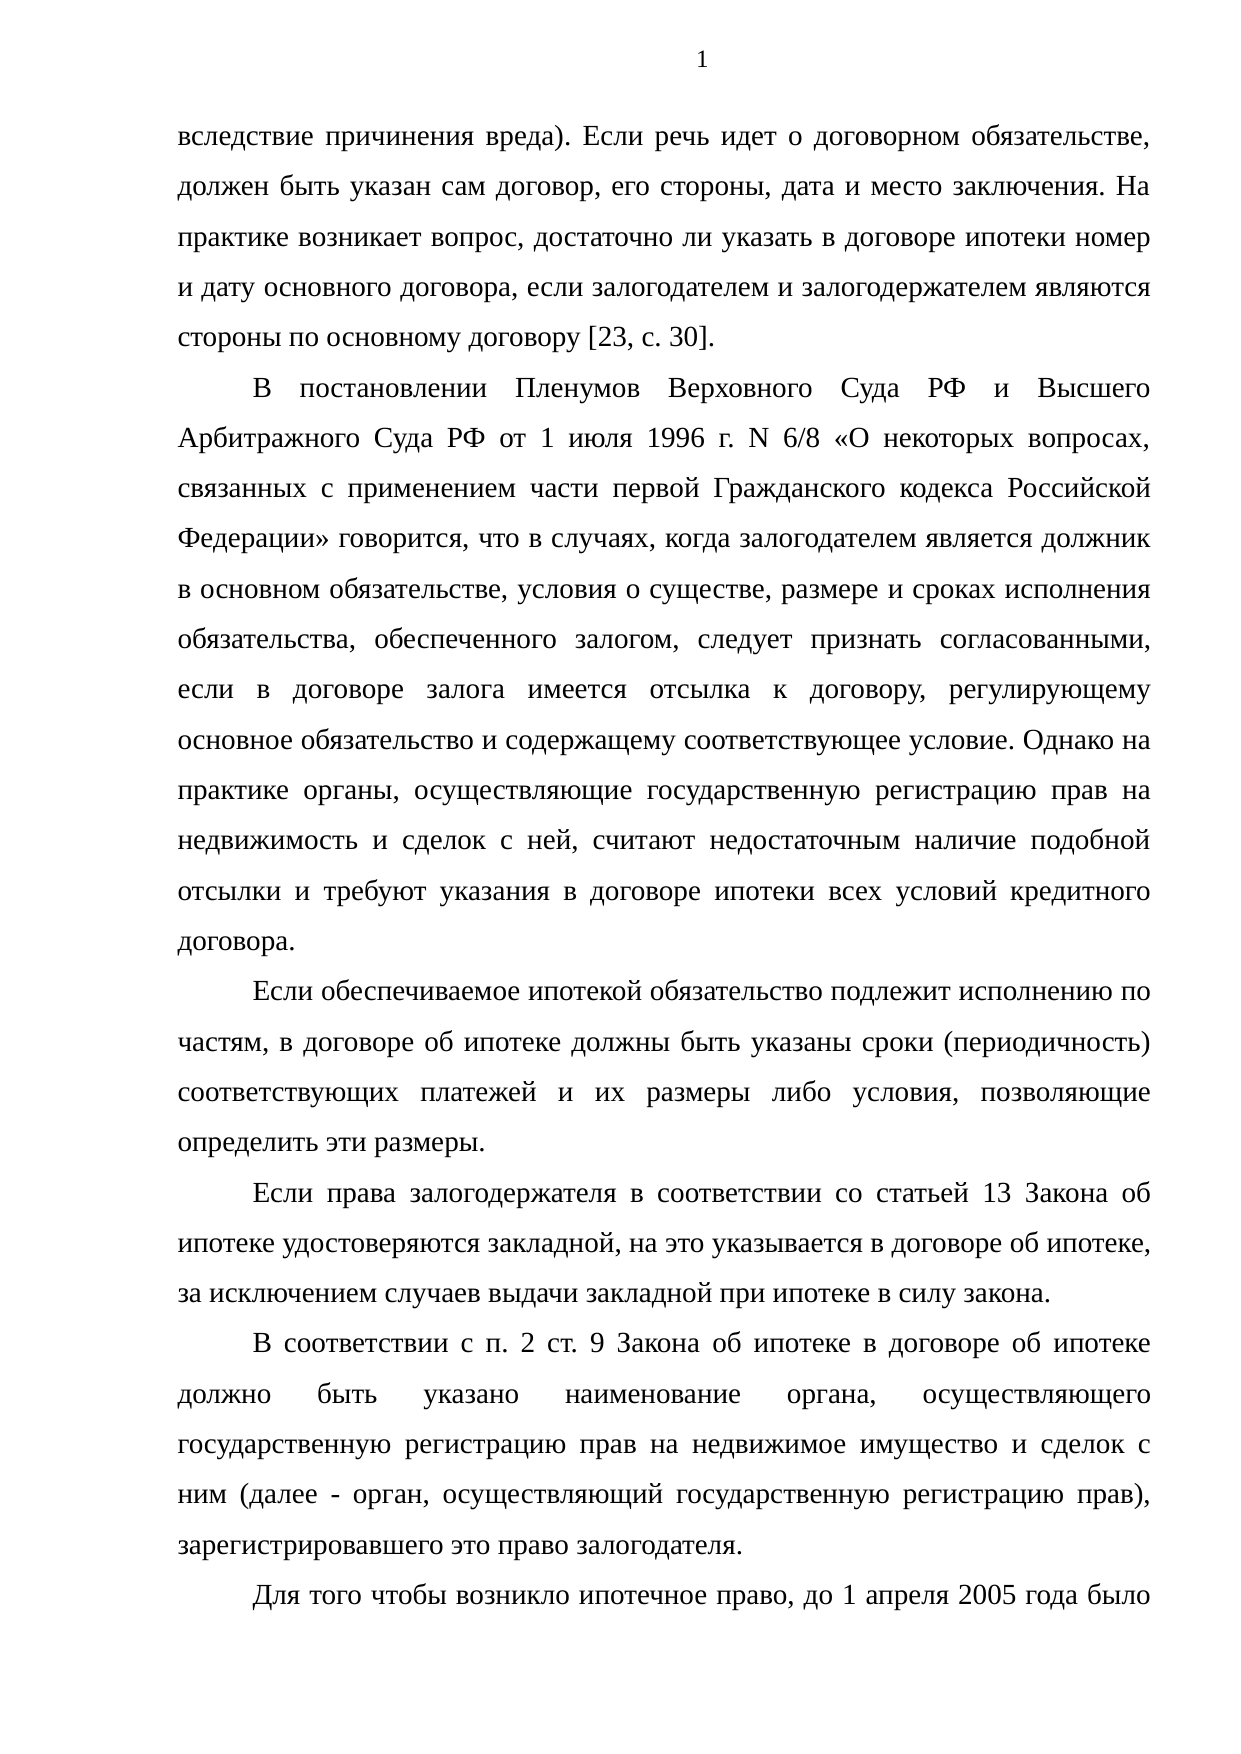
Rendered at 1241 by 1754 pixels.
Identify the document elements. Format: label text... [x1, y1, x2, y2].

text Если права залогодержателя в соответствии со статьей 13 Закона об ипотеке удостоверяются закладной, на это указывается в договоре об ипотеке, за исключением случаев выдачи закладной при ипотеке в силу закона. [177, 1175, 1152, 1309]
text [177, 1577, 1152, 1611]
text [177, 118, 1152, 353]
text Если обеспечиваемое ипотекой обязательство подлежит исполнению по частям, в договоре об ипотеке должны быть указаны сроки (периодичность) соответствующих платежей и их размеры либо условия, позволяющие определить эти размеры. [177, 973, 1152, 1158]
text В соответствии с п. 2 ст. 9 Закона об ипотеке в договоре об ипотеке должно быть указано наименование органа, осуществляющего государственную регистрацию прав на недвижимое имущество и сделок с ним (далее - орган, осуществляющий государственную регистрацию прав), зарегистрировавшего это право залогодателя. [177, 1326, 1152, 1560]
text В постановлении Пленумов Верховного Суда РФ и Высшего Арбитражного Суда РФ от 1 июля . N 6/8 «О некоторых вопросах, связанных с применением части первой Гражданского кодекса Российской Федерации» говорится, что в случаях, когда залогодателем является должник в основном обязательстве, условия о существе, размере и сроках исполнения обязательства, обеспеченного залогом, следует признать согласованными, если в договоре залога имеется отсылка к договору, регулирующему основное обязательство и содержащему соответствующее условие. Однако на практике органы, осуществляющие государственную регистрацию прав на недвижимость и сделок с ней, считают недостаточным наличие подобной отсылки и требуют указания в договоре ипотеки всех условий кредитного договора. [177, 370, 1152, 957]
